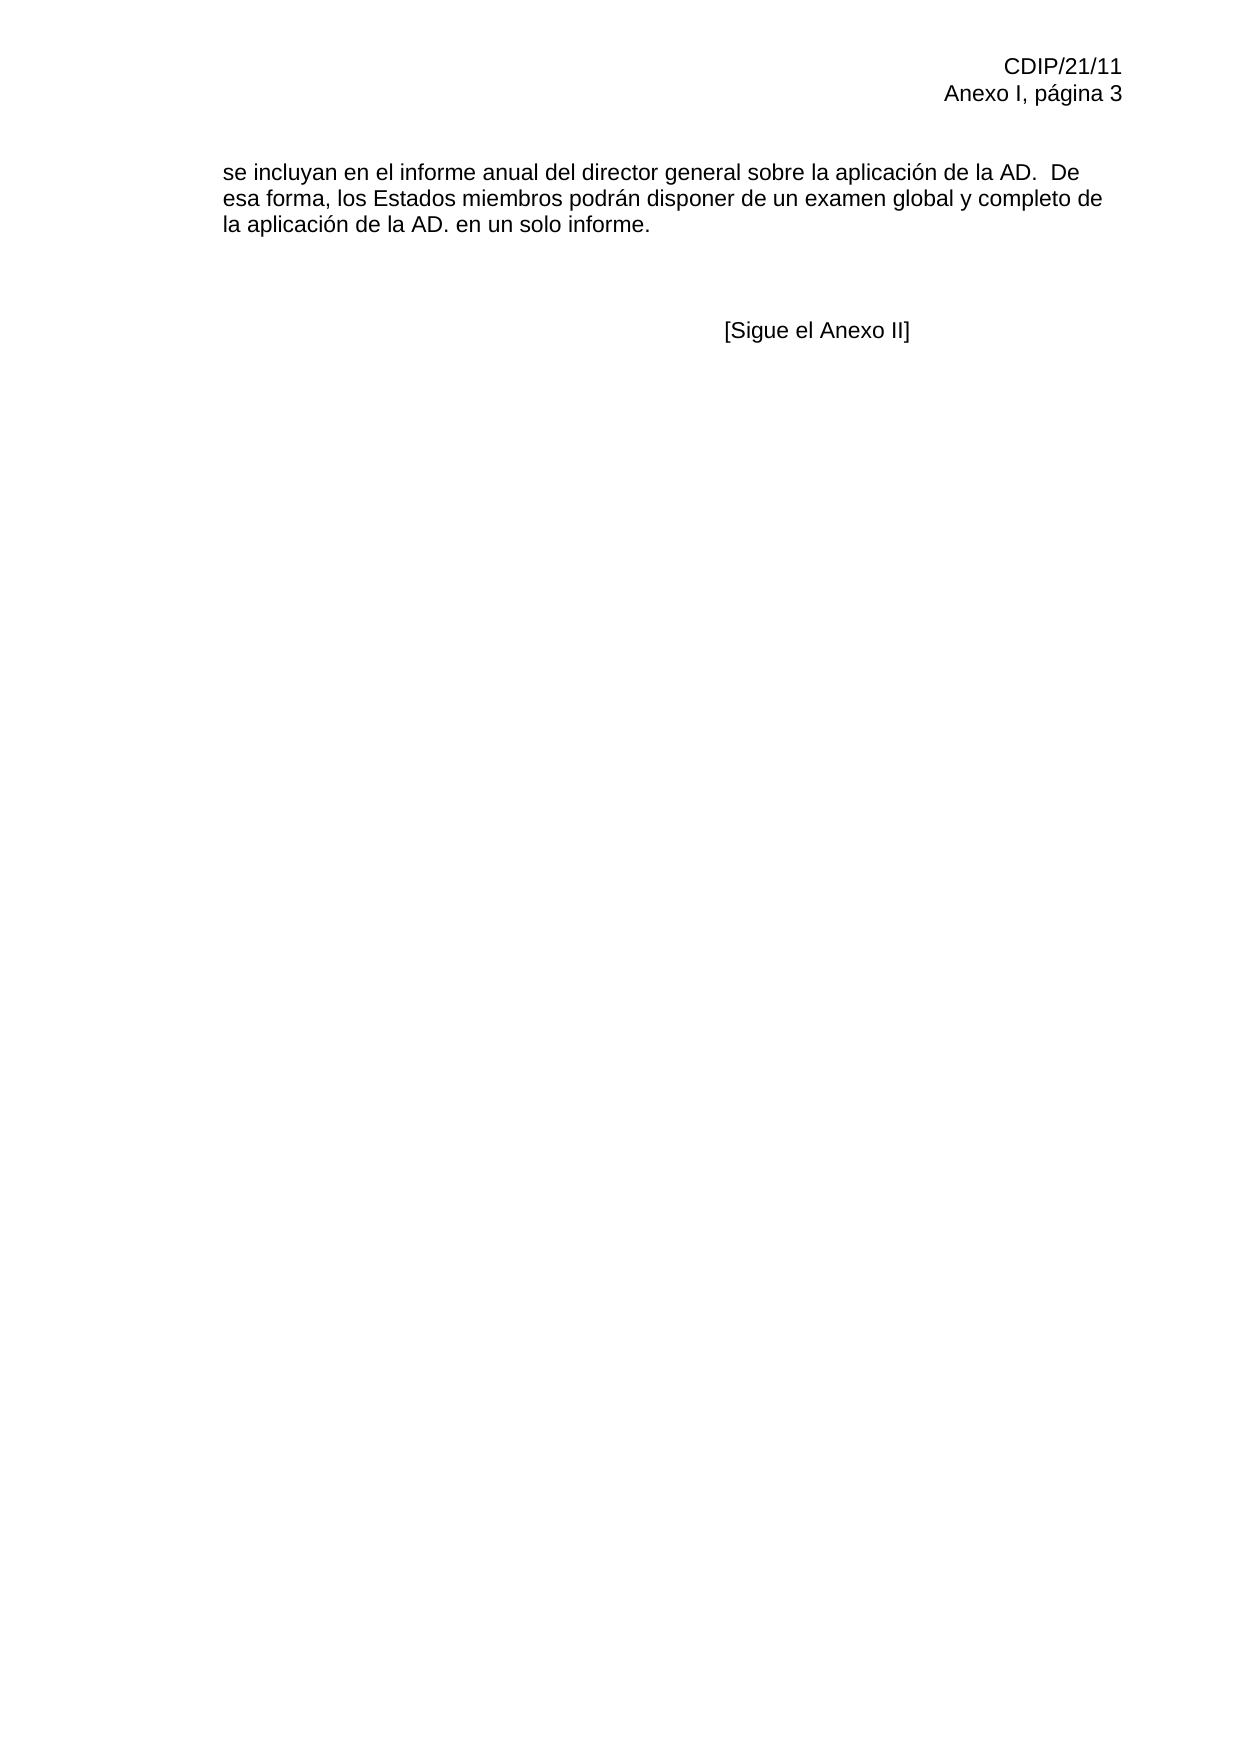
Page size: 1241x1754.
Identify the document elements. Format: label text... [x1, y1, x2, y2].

text [Sigue el Anexo II] [724, 317, 1122, 343]
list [185, 158, 1122, 238]
